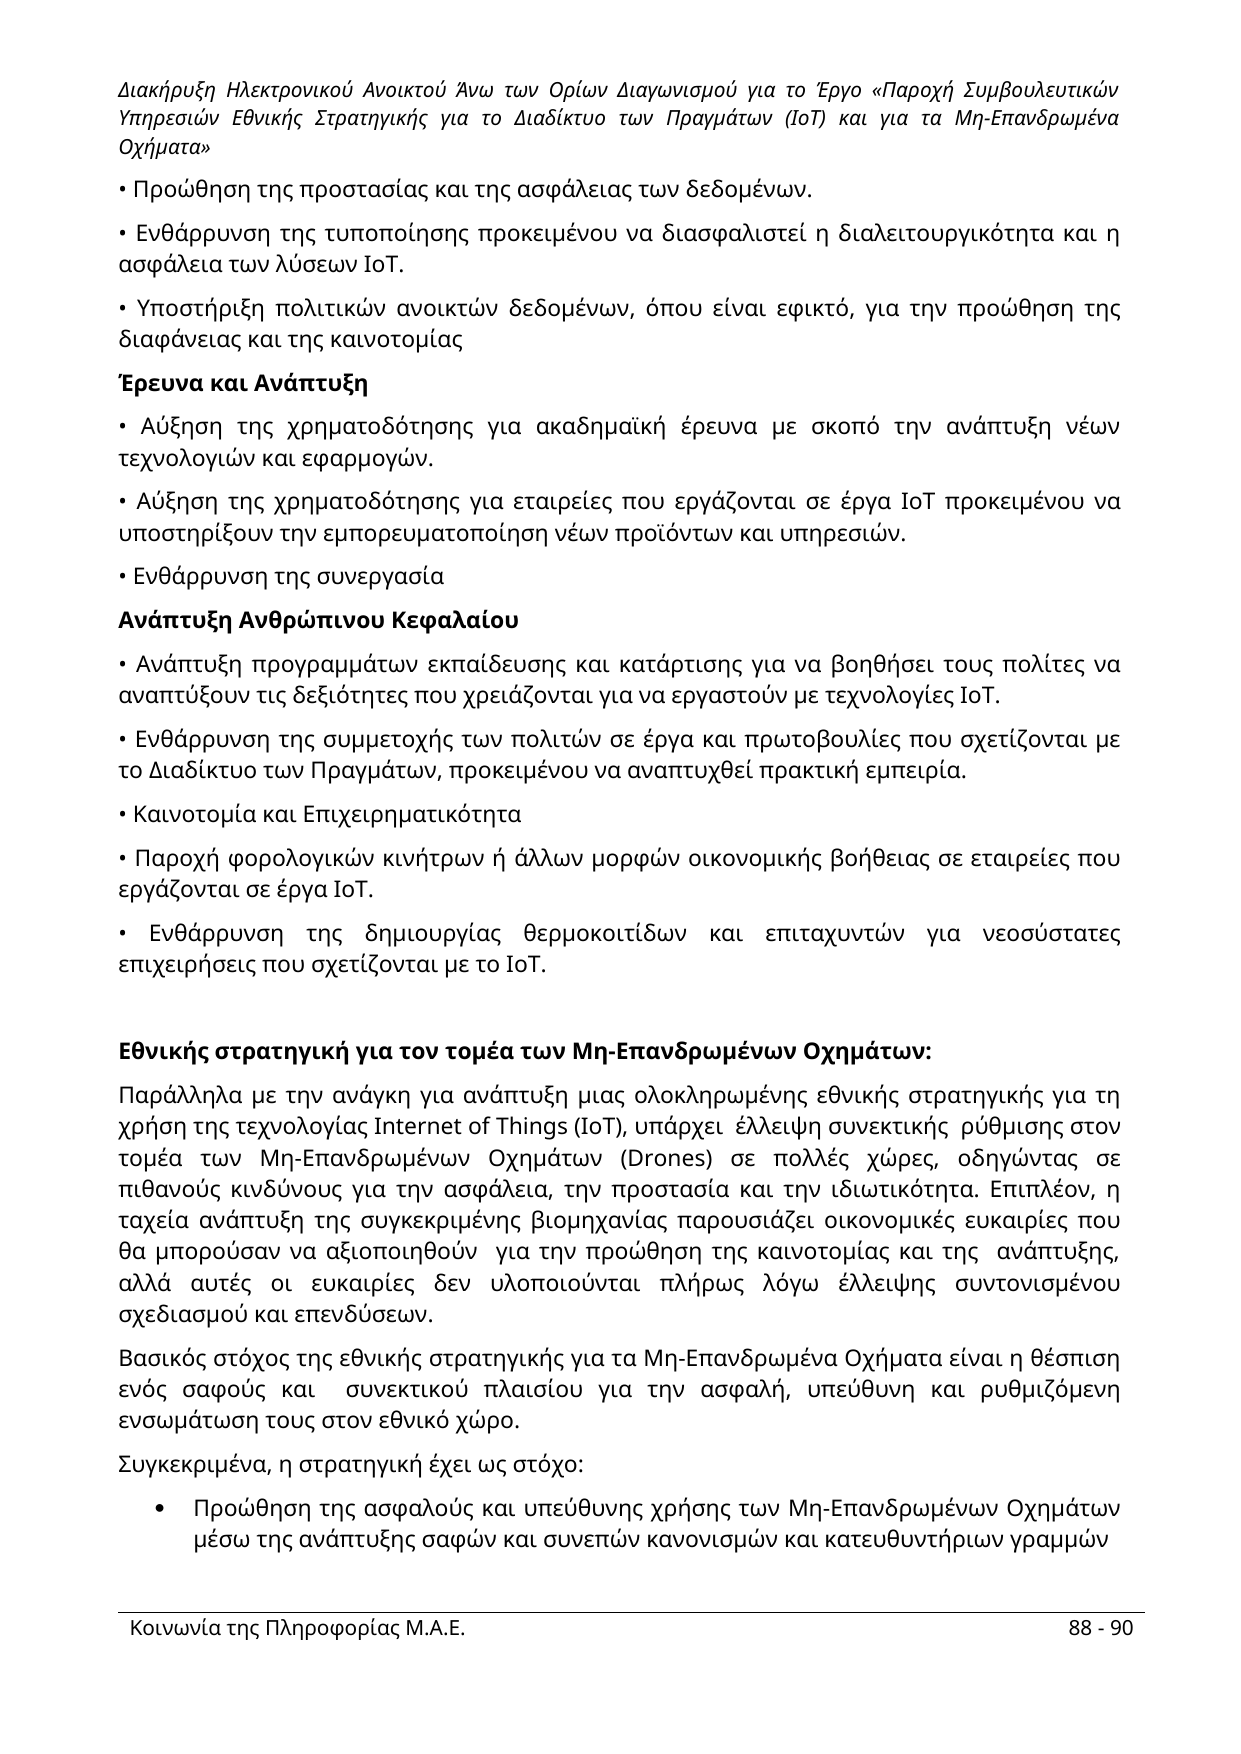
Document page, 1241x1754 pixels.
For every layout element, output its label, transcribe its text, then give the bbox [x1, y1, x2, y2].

text • Καινοτομία και Επιχειρηματικότητα [118, 798, 1122, 829]
text • Ενθάρρυνση της συνεργασία [118, 560, 1122, 592]
text • Ενθάρρυνση της συμμετοχής των πολιτών σε έργα και πρωτοβουλίες που σχετίζονται με το Διαδίκτυο των Πραγμάτων, προκειμένου να αναπτυχθεί πρακτική εμπειρία. [118, 723, 1122, 785]
text • Ανάπτυξη προγραμμάτων εκπαίδευσης και κατάρτισης για να βοηθήσει τους πολίτες να αναπτύξουν τις δεξιότητες που χρειάζονται για να εργαστούν με τεχνολογίες IoT. [118, 648, 1122, 710]
text • Παροχή φορολογικών κινήτρων ή άλλων μορφών οικονομικής βοήθειας σε εταιρείες που εργάζονται σε έργα IoT. [118, 842, 1122, 904]
text • Ενθάρρυνση της τυποποίησης προκειμένου να διασφαλιστεί η διαλειτουργικότητα και η ασφάλεια των λύσεων IoT. [118, 217, 1122, 279]
text Εθνικής στρατηγική για τον τομέα των Μη-Επανδρωμένων Οχημάτων: [118, 1035, 1122, 1067]
list Προώθηση της ασφαλούς και υπεύθυνης χρήσης των Μη-Επανδρωμένων Οχημάτων μέσω της ανάπτυξης σαφών και συνεπών κανονισμών και κατευθυντήριων γραμμών [156, 1492, 1122, 1554]
text Παράλληλα με την ανάγκη για ανάπτυξη μιας ολοκληρωμένης εθνικής στρατηγικής για τη χρήση της τεχνολογίας Internet of Things (IoT), υπάρχει έλλειψη συνεκτικής ρύθμισης στον τομέα των Μη-Επανδρωμένων Οχημάτων (Drones) σε πολλές χώρες, οδηγώντας σε πιθανούς κινδύνους για την ασφάλεια, την προστασία και την ιδιωτικότητα. Επιπλέον, η ταχεία ανάπτυξη της συγκεκριμένης βιομηχανίας παρουσιάζει οικονομικές ευκαιρίες που θα μπορούσαν να αξιοποιηθούν για την προώθηση της καινοτομίας και της ανάπτυξης, αλλά αυτές οι ευκαιρίες δεν υλοποιούνται πλήρως λόγω έλλειψης συντονισμένου σχεδιασμού και επενδύσεων. [118, 1079, 1122, 1329]
text • Ενθάρρυνση της δημιουργίας θερμοκοιτίδων και επιταχυντών για νεοσύστατες επιχειρήσεις που σχετίζονται με το IoT. [118, 917, 1122, 979]
text Έρευνα και Ανάπτυξη [118, 367, 1122, 398]
text • Προώθηση της προστασίας και της ασφάλειας των δεδομένων. [118, 173, 1122, 204]
text • Αύξηση της χρηματοδότησης για εταιρείες που εργάζονται σε έργα IoT προκειμένου να υποστηρίξουν την εμπορευματοποίηση νέων προϊόντων και υπηρεσιών. [118, 485, 1122, 548]
text Βασικός στόχος της εθνικής στρατηγικής για τα Μη-Επανδρωμένα Οχήματα είναι η θέσπιση ενός σαφούς και συνεκτικού πλαισίου για την ασφαλή, υπεύθυνη και ρυθμιζόμενη ενσωμάτωση τους στον εθνικό χώρο. [118, 1342, 1122, 1435]
text Συγκεκριμένα, η στρατηγική έχει ως στόχο: [118, 1448, 1122, 1479]
text • Υποστήριξη πολιτικών ανοικτών δεδομένων, όπου είναι εφικτό, για την προώθηση της διαφάνειας και της καινοτομίας [118, 292, 1122, 354]
text • Αύξηση της χρηματοδότησης για ακαδημαϊκή έρευνα με σκοπό την ανάπτυξη νέων τεχνολογιών και εφαρμογών. [118, 410, 1122, 473]
text Ανάπτυξη Ανθρώπινου Κεφαλαίου [118, 604, 1122, 635]
